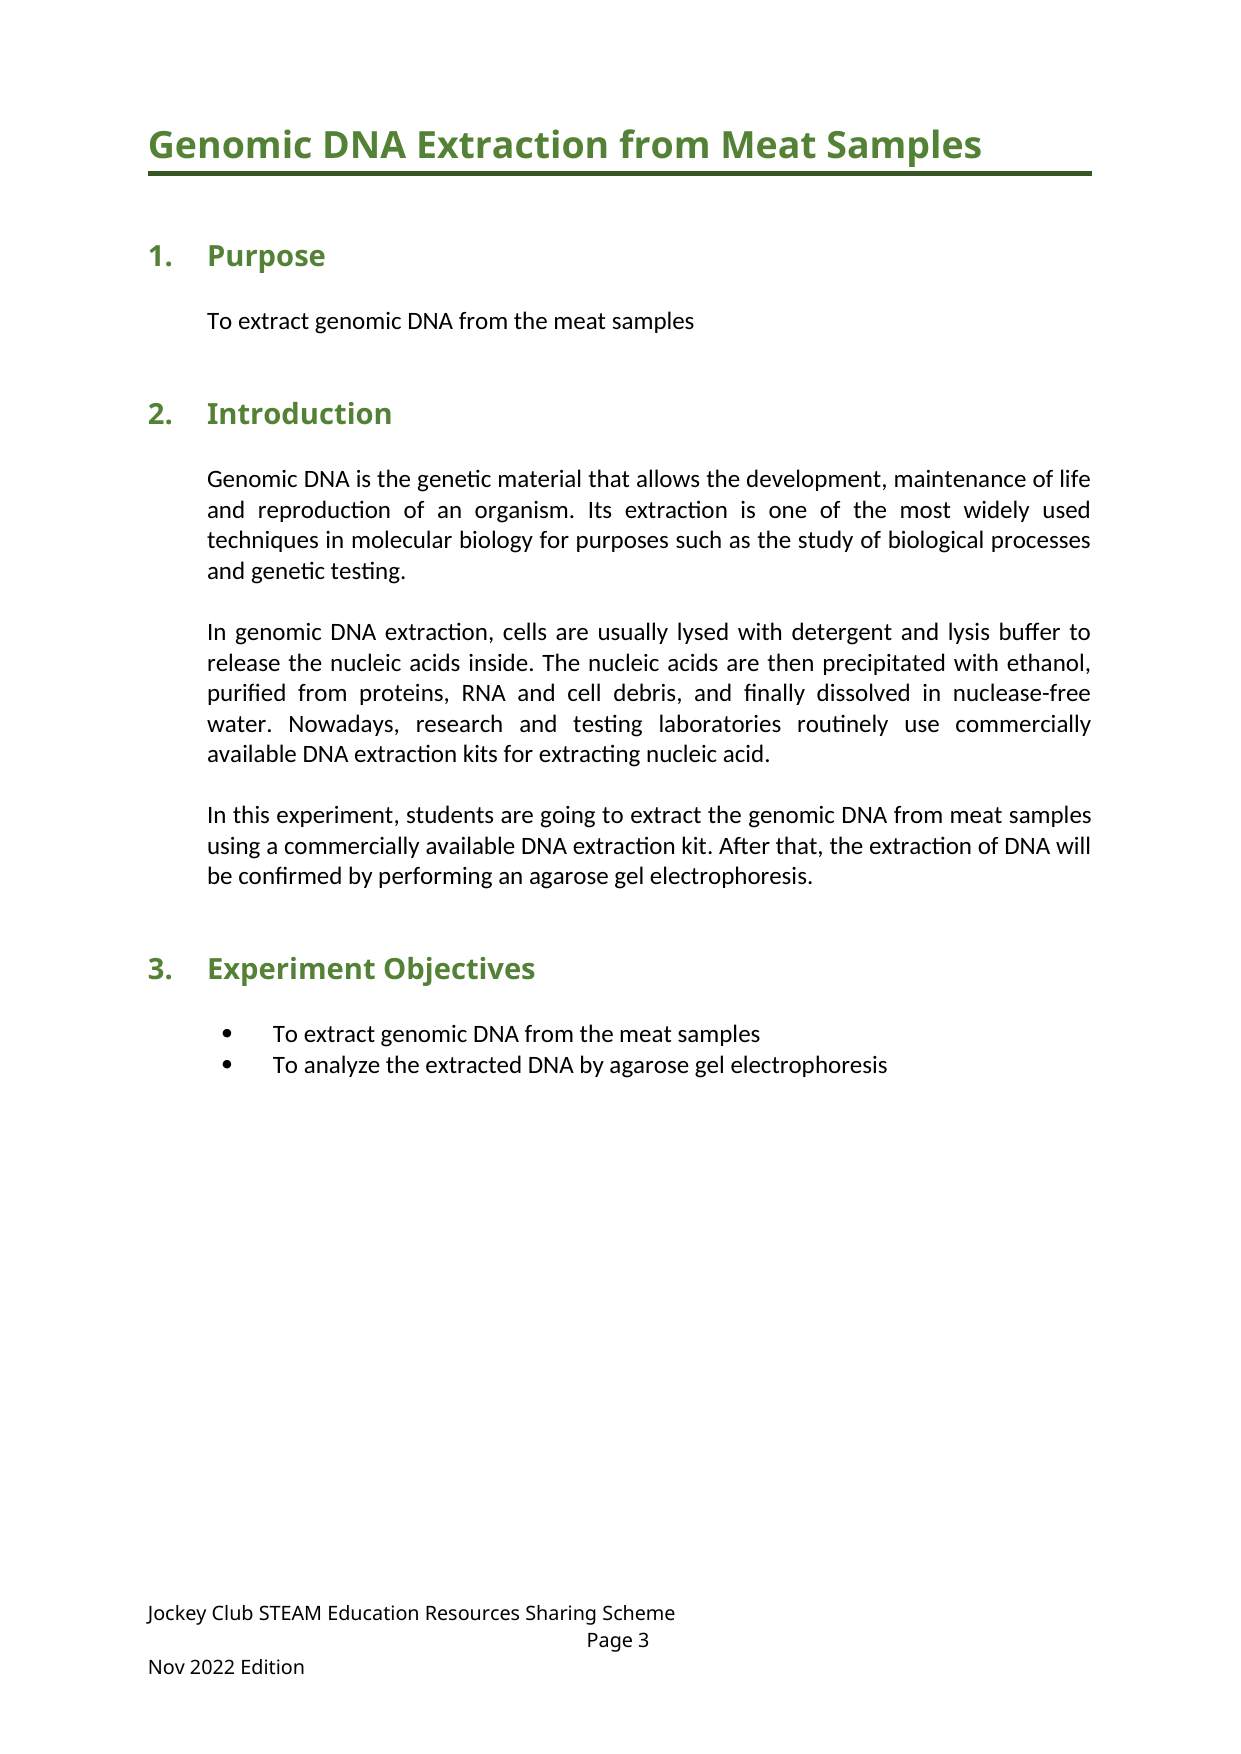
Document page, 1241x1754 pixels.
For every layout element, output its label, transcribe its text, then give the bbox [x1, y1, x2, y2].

subtitle Purpose [148, 235, 1092, 275]
subtitle Genomic DNA Extraction from Meat Samples [148, 118, 1092, 171]
subtitle Introduction [148, 393, 1092, 433]
list To extract genomic DNA from the meat samples [223, 1019, 1092, 1049]
list In this experiment, students are going to extract the genomic DNA from meat samples using a commercially available DNA extraction kit. After that, the extraction of DNA will be confirmed by performing an agarose gel electrophoresis. [207, 799, 1092, 891]
list Genomic DNA is the genetic material that allows the development, maintenance of life and reproduction of an organism. Its extraction is one of the most widely used techniques in molecular biology for purposes such as the study of biological processes and genetic testing. [207, 464, 1092, 586]
list To analyze the extracted DNA by agarose gel electrophoresis [223, 1049, 1092, 1080]
list In genomic DNA extraction, cells are usually lysed with detergent and lysis buffer to release the nucleic acids inside. The nucleic acids are then precipitated with ethanol, purified from proteins, RNA and cell debris, and finally dissolved in nuclease-free water. Nowadays, research and testing laboratories routinely use commercially available DNA extraction kits for extracting nucleic acid. [207, 616, 1092, 769]
text To extract genomic DNA from the meat samples [207, 305, 1092, 336]
subtitle Experiment Objectives [148, 948, 1092, 988]
